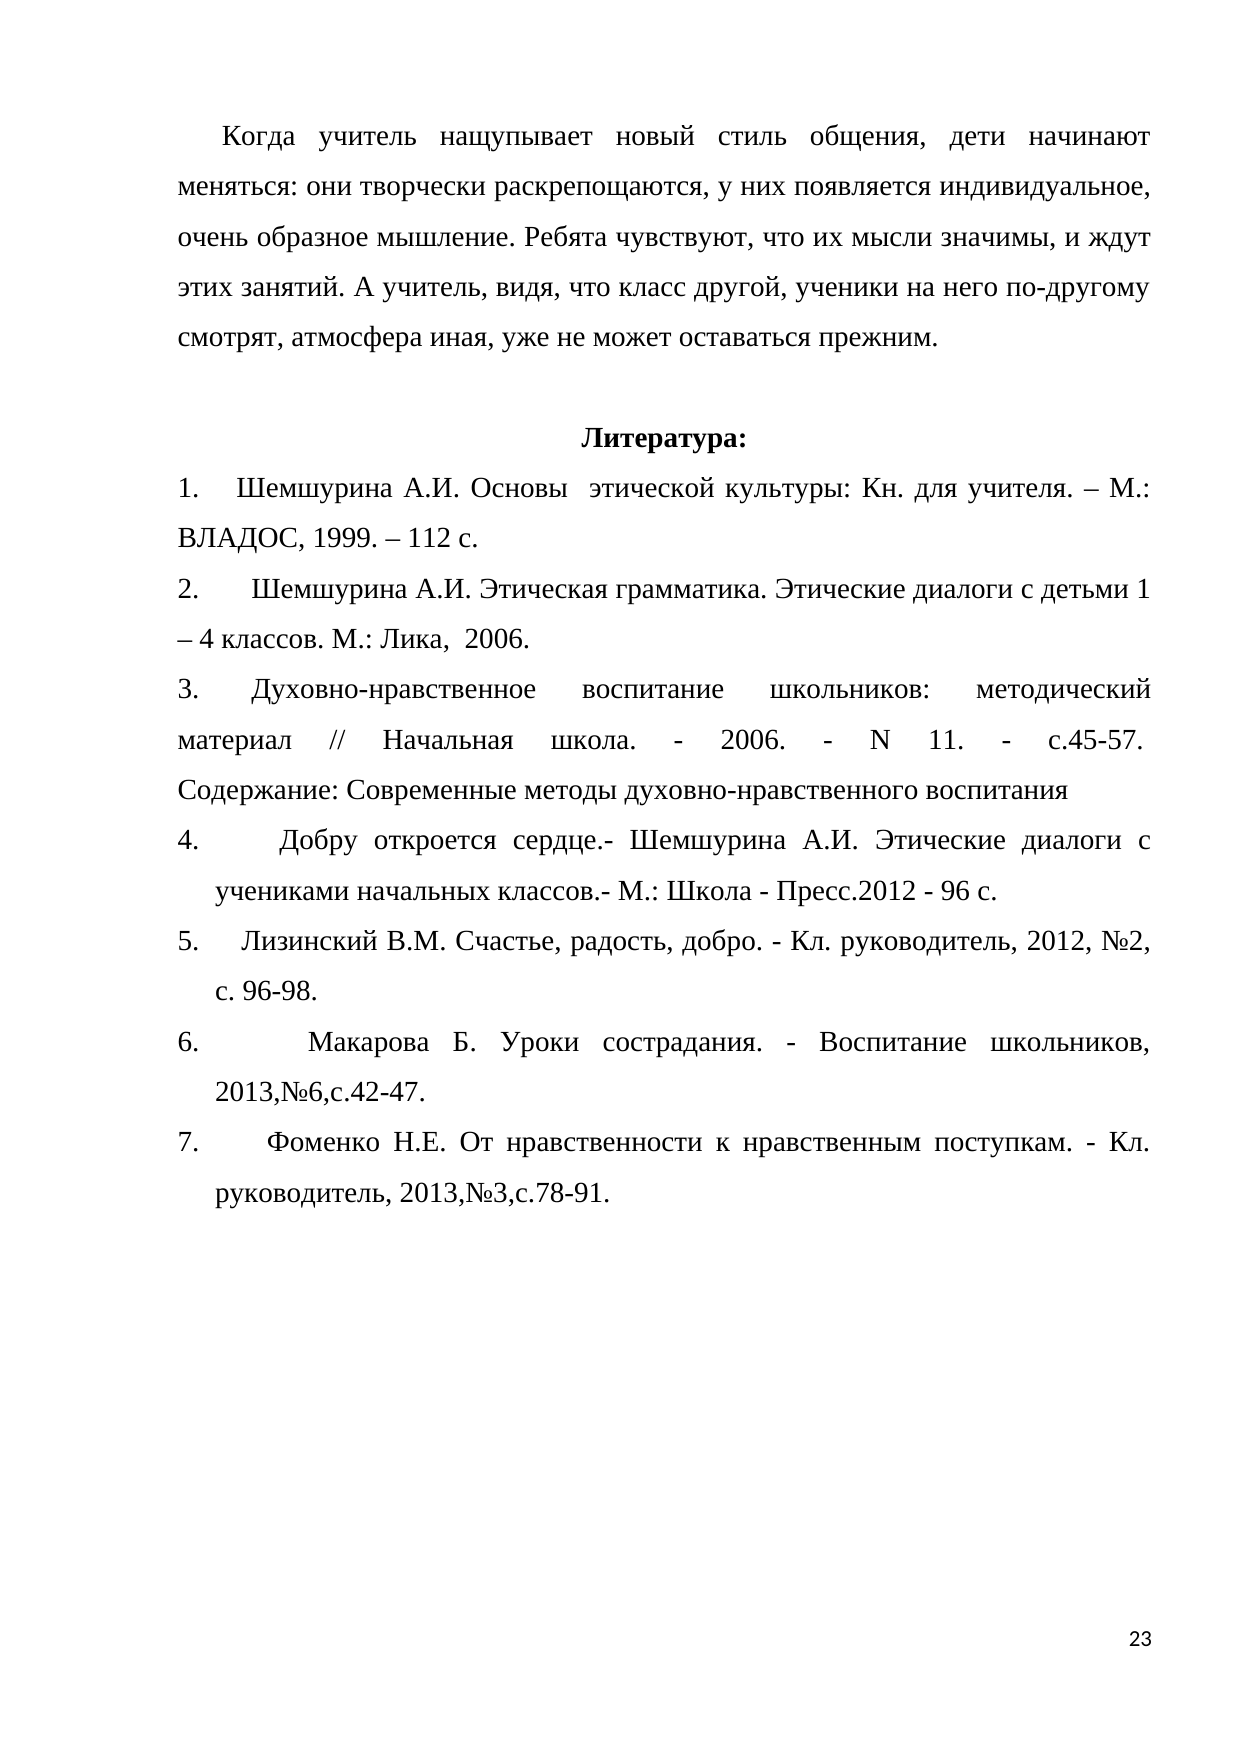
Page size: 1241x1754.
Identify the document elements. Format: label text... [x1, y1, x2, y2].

text Литература: [177, 420, 1152, 453]
list Шемшурина А.И. Этическая грамматика. Этические диалоги с детьми 1 – 4 классов. М.: Лика, 2006. [177, 571, 1152, 655]
list Добру откроется сердце.- Шемшурина А.И. Этические диалоги с учениками начальных классов.- М.: Школа - Пресс.2012 - 96 с. [177, 822, 1152, 906]
text Когда учитель нащупывает новый стиль общения, дети начинают меняться: они творчески раскрепощаются, у них появляется индивидуальное, очень образное мышление. Ребята чувствуют, что их мысли значимы, и ждут этих занятий. А учитель, видя, что класс другой, ученики на него по-другому смотрят, атмосфера иная, уже не может оставаться прежним. [177, 118, 1152, 353]
list Духовно-нравственное воспитание школьников: методический материал // Начальная школа. - 2006. - N 11. - с.45-57. Содержание: Современные методы духовно-нравственного воспитания [177, 672, 1152, 806]
list Лизинский В.М. Счастье, радость, добро. - Кл. руководитель, 2012, №2, с. 96-98. [177, 923, 1152, 1007]
list Шемшурина А.И. Основы этической культуры: Кн. для учителя. – М.: ВЛАДОС, 1999. – 112 с. [177, 470, 1152, 554]
list Макарова Б. Уроки сострадания. - Воспитание школьников, 2013,№6,с.42-47. [177, 1024, 1152, 1108]
list Фоменко Н.Е. От нравственности к нравственным поступкам. - Кл. руководитель, 2013,№3,с.78-91. [177, 1124, 1152, 1208]
